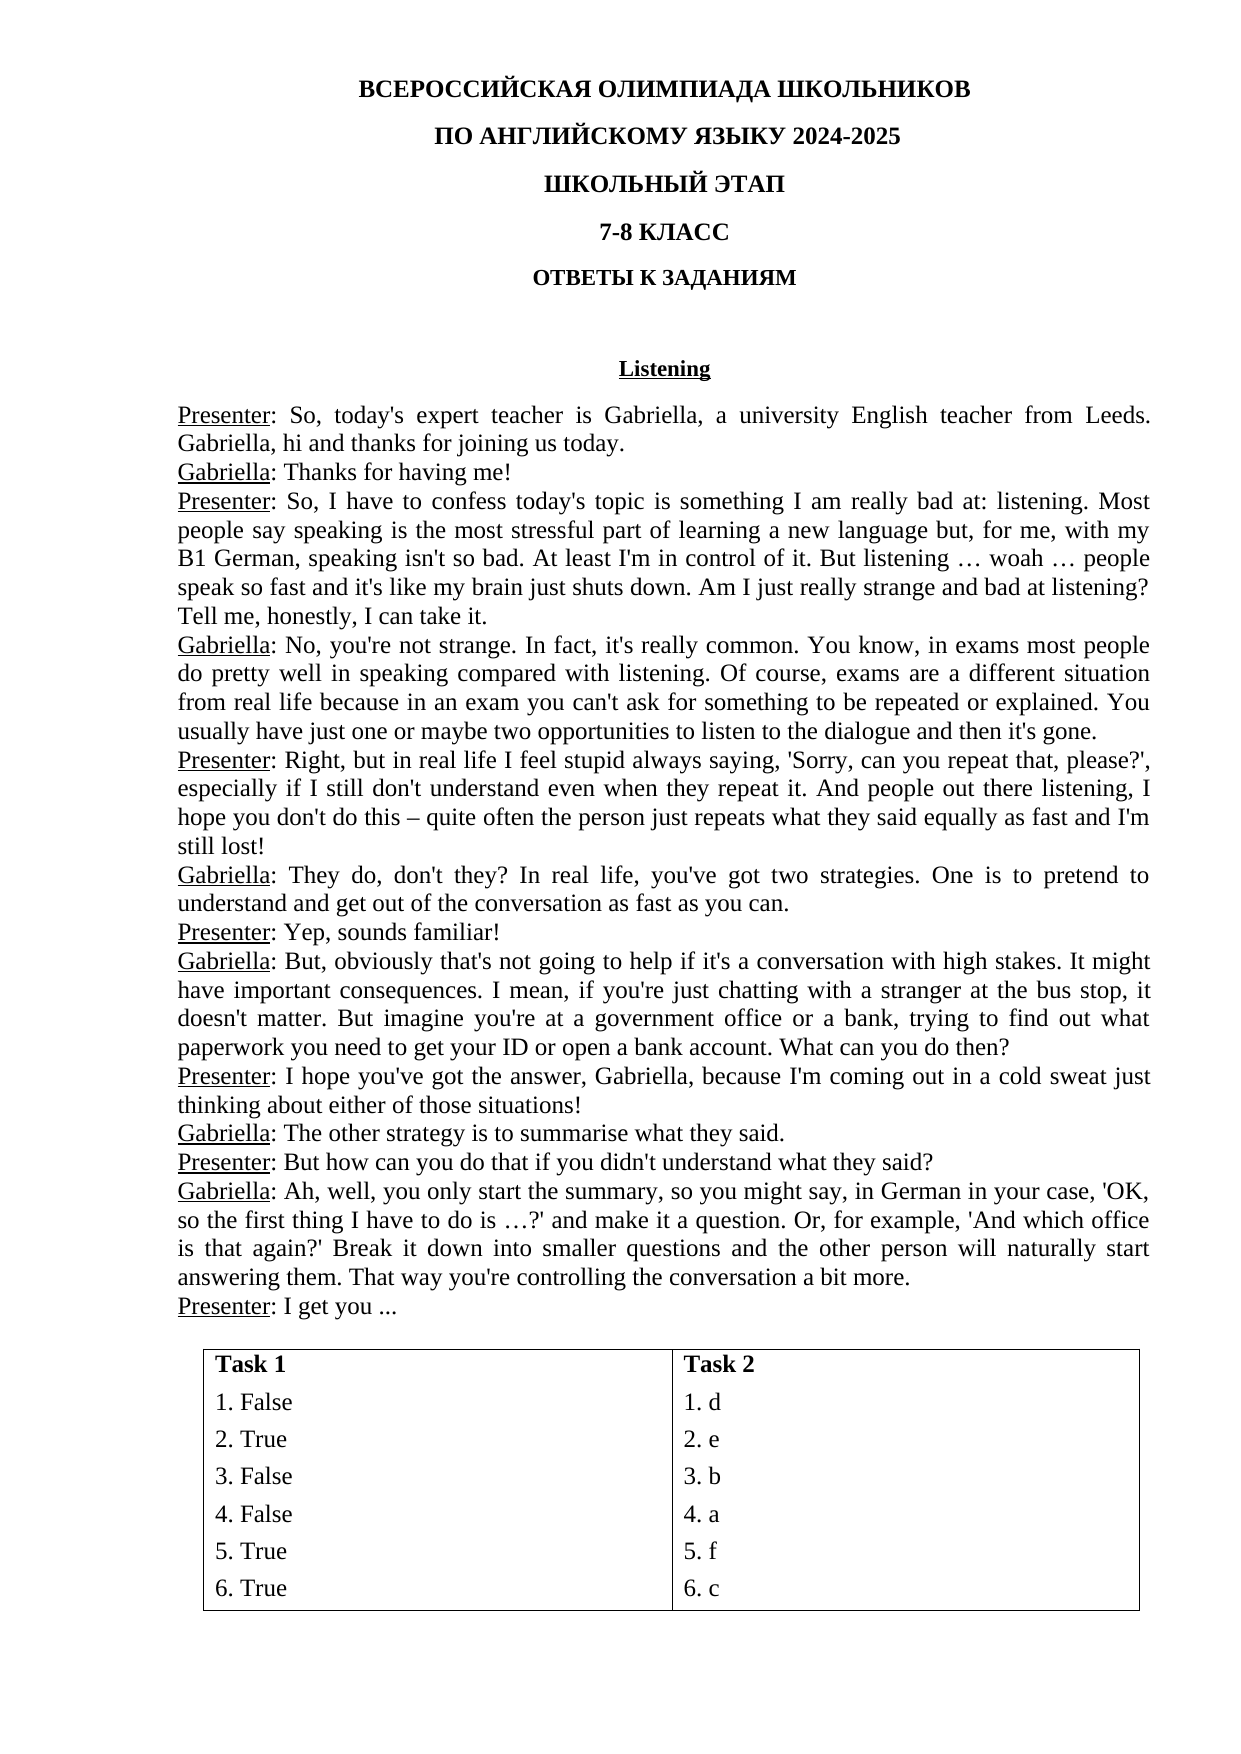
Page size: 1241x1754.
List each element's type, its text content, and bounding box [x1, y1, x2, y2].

text Presenter: I get you ... [177, 1291, 1152, 1320]
text Presenter: Right, but in real life I feel stupid always saying, 'Sorry, can you repeat that, please?', especially if I still don't understand even when they repeat it. And people out there listening, I hope you don't do this – quite often the person just repeats what they said equally as fast and I'm still lost! [177, 745, 1152, 860]
text Presenter: But how can you do that if you didn't understand what they said? [177, 1147, 1152, 1176]
text Presenter: So, I have to confess today's topic is something I am really bad at: listening. Most people say speaking is the most stressful part of learning a new language but, for me, with my B1 German, speaking isn't so bad. At least I'm in control of it. But listening … woah … people speak so fast and it's like my brain just shuts down. Am I just really strange and bad at listening? Tell me, honestly, I can take it. [177, 486, 1152, 630]
text Gabriella: But, obviously that's not going to help if it's a conversation with high stakes. It might have important consequences. I mean, if you're just chatting with a stranger at the bus stop, it doesn't matter. But imagine you're at a government office or a bank, trying to find out what paperwork you need to get your ID or open a bank account. What can you do then? [177, 946, 1152, 1061]
text Presenter: So, today's expert teacher is Gabriella, a university English teacher from Leeds. Gabriella, hi and thanks for joining us today. [177, 400, 1152, 457]
text Presenter: Yep, sounds familiar! [177, 917, 1152, 946]
text ОТВЕТЫ К ЗАДАНИЯМ [177, 264, 1152, 291]
text Listening [177, 354, 1152, 381]
text Gabriella: No, you're not strange. In fact, it's really common. You know, in exams most people do pretty well in speaking compared with listening. Of course, exams are a different situation from real life because in an exam you can't ask for something to be repeated or explained. You usually have just one or maybe two opportunities to listen to the dialogue and then it's gone. [177, 630, 1152, 745]
text Gabriella: Thanks for having me! [177, 457, 1152, 486]
text Gabriella: The other strategy is to summarise what they said. [177, 1118, 1152, 1147]
text Gabriella: Ah, well, you only start the summary, so you might say, in German in your case, 'OK, so the first thing I have to do is …?' and make it a question. Or, for example, 'And which office is that again?' Break it down into smaller questions and the other person will naturally start answering them. That way you're controlling the conversation a bit more. [177, 1176, 1152, 1291]
text Presenter: I hope you've got the answer, Gabriella, because I'm coming out in a cold sweat just thinking about either of those situations! [177, 1061, 1152, 1118]
table_header Task 2 1. d 2. e 3. b 4. a 5. f 6. c [673, 1350, 1139, 1610]
table_header Task 1 1. False 2. True 3. False 4. False 5. True 6. True [204, 1350, 672, 1610]
text Gabriella: They do, don't they? In real life, you've got two strategies. One is to pretend to understand and get out of the conversation as fast as you can. [177, 860, 1152, 917]
